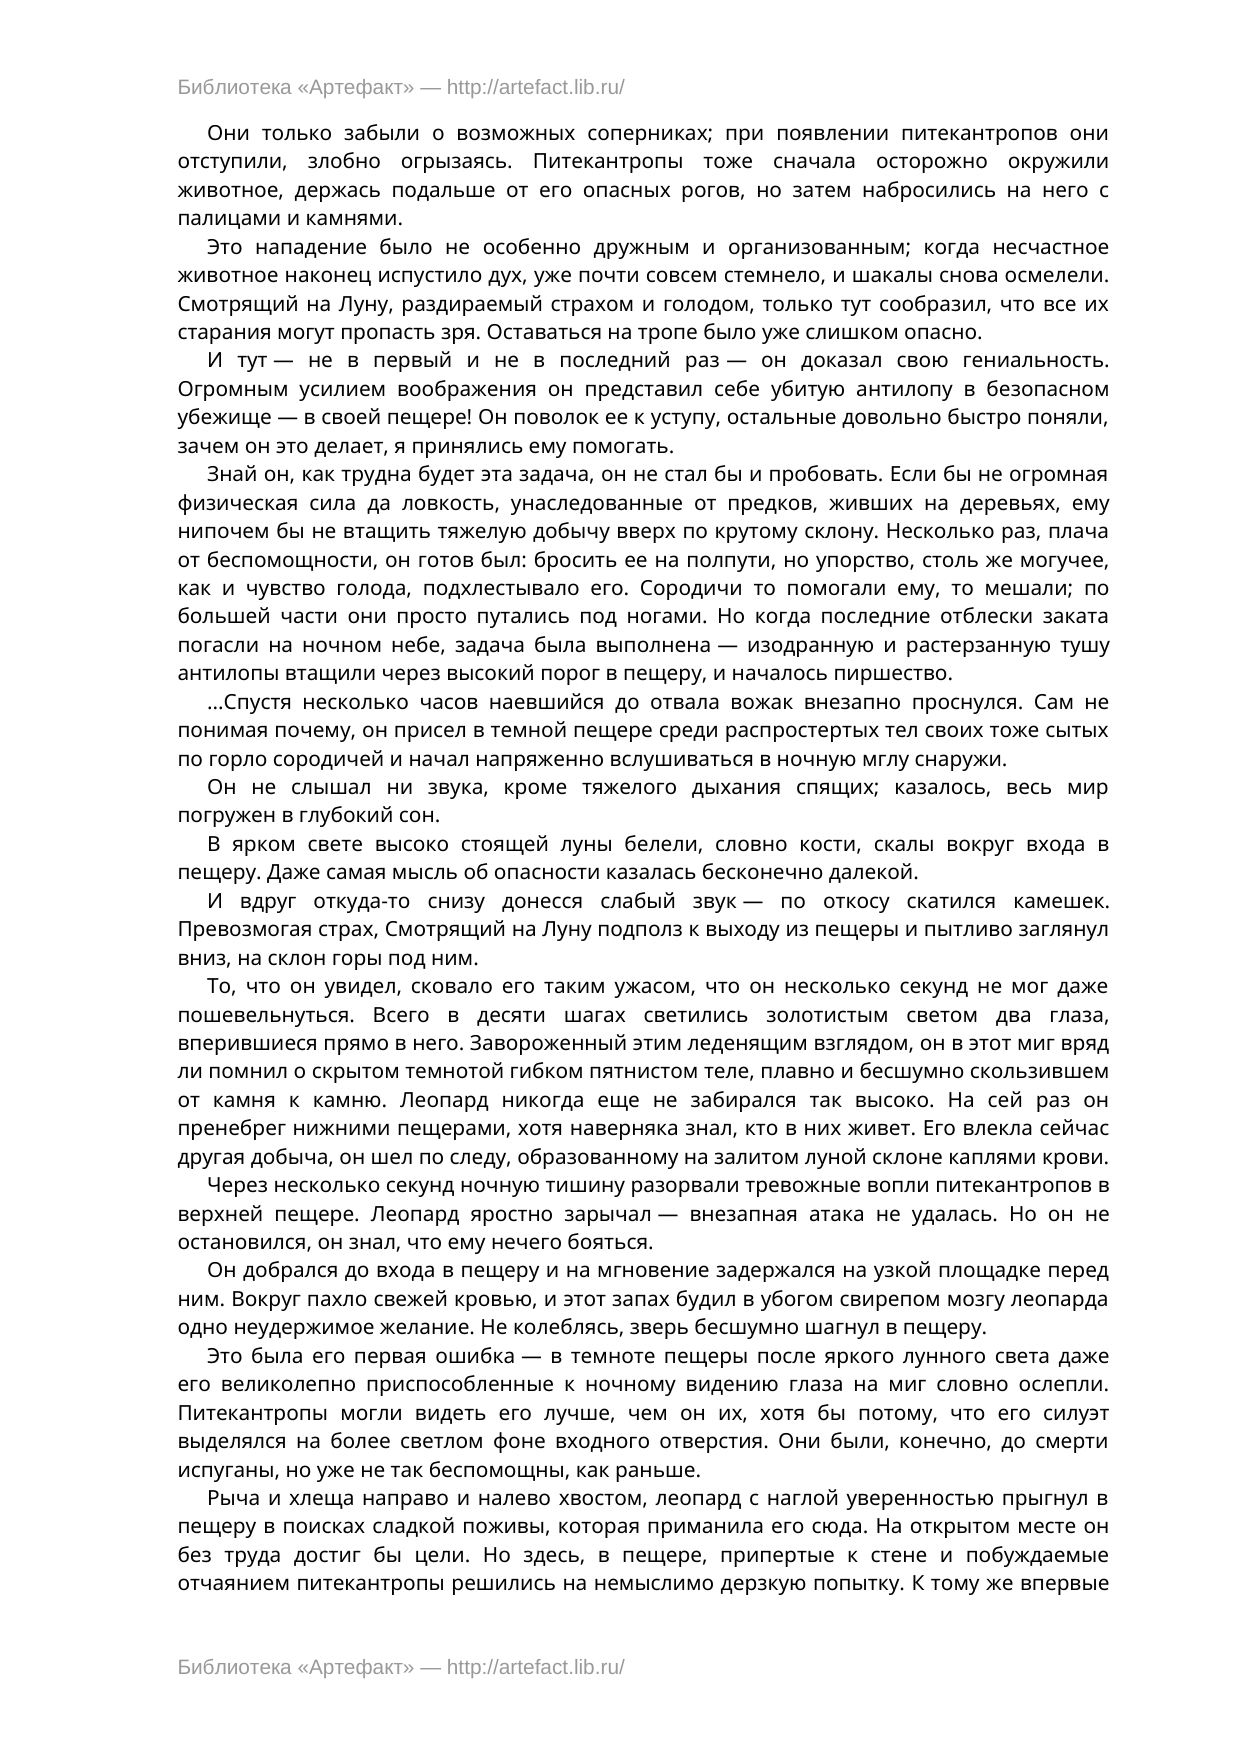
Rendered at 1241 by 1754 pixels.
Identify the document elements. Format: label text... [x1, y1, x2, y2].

text Он не слышал ни звука, кроме тяжелого дыхания спящих; казалось, весь мир погружен в глубокий сон. [177, 772, 1110, 829]
text В ярком свете высоко стоящей луны белели, словно кости, скалы вокруг входа в пещеру. Даже самая мысль об опасности казалась бесконечно далекой. [177, 829, 1110, 886]
text Это была его первая ошибка — в темноте пещеры после яркого лунного света даже его великолепно приспособленные к ночному видению глаза на миг словно ослепли. Питекантропы могли видеть его лучше, чем он их, хотя бы потому, что его силуэт выделялся на более светлом фоне входного отверстия. Они были, конечно, до смерти испуганы, но уже не так беспомощны, как раньше. [177, 1341, 1110, 1483]
text ...Спустя несколько часов наевшийся до отвала вожак внезапно проснулся. Сам не понимая почему, он присел в темной пещере среди распростертых тел своих тоже сытых по горло сородичей и начал напряженно вслушиваться в ночную мглу снаружи. [177, 687, 1110, 772]
text И тут — не в первый и не в последний раз — он доказал свою гениальность. Огромным усилием воображения он представил себе убитую антилопу в безопасном убежище — в своей пещере! Он поволок ее к уступу, остальные довольно быстро поняли, зачем он это делает, я принялись ему помогать. [177, 346, 1110, 459]
text Это нападение было не особенно дружным и организованным; когда несчастное животное наконец испустило дух, уже почти совсем стемнело, и шакалы снова осмелели. Смотрящий на Луну, раздираемый страхом и голодом, только тут сообразил, что все их старания могут пропасть зря. Оставаться на тропе было уже слишком опасно. [177, 232, 1110, 346]
text Они только забыли о возможных соперниках; при появлении питекантропов они отступили, злобно огрызаясь. Питекантропы тоже сначала осторожно окружили животное, держась подальше от его опасных рогов, но затем набросились на него с палицами и камнями. [177, 118, 1110, 232]
text И вдруг откуда-то снизу донесся слабый звук — по откосу скатился камешек. Превозмогая страх, Смотрящий на Луну подполз к выходу из пещеры и пытливо заглянул вниз, на склон горы под ним. [177, 886, 1110, 971]
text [177, 1483, 1110, 1597]
text То, что он увидел, сковало его таким ужасом, что он несколько секунд не мог даже пошевельнуться. Всего в десяти шагах светились золотистым светом два глаза, вперившиеся прямо в него. Завороженный этим леденящим взглядом, он в этот миг вряд ли помнил о скрытом темнотой гибком пятнистом теле, плавно и бесшумно скользившем от камня к камню. Леопард никогда еще не забирался так высоко. На сей раз он пренебрег нижними пещерами, хотя наверняка знал, кто в них живет. Его влекла сейчас другая добыча, он шел по следу, образованному на залитом луной склоне каплями крови. [177, 971, 1110, 1170]
text Знай он, как трудна будет эта задача, он не стал бы и пробовать. Если бы не огромная физическая сила да ловкость, унаследованные от предков, живших на деревьях, ему нипочем бы не втащить тяжелую добычу вверх по крутому склону. Несколько раз, плача от беспомощности, он готов был: бросить ее на полпути, но упорство, столь же могучее, как и чувство голода, подхлестывало его. Сородичи то помогали ему, то мешали; по большей части они просто путались под ногами. Но когда последние отблески заката погасли на ночном небе, задача была выполнена — изодранную и растерзанную тушу антилопы втащили через высокий порог в пещеру, и началось пиршество. [177, 459, 1110, 687]
text Через несколько секунд ночную тишину разорвали тревожные вопли питекантропов в верхней пещере. Леопард яростно зарычал — внезапная атака не удалась. Но он не остановился, он знал, что ему нечего бояться. [177, 1170, 1110, 1256]
text Он добрался до входа в пещеру и на мгновение задержался на узкой площадке перед ним. Вокруг пахло свежей кровью, и этот запах будил в убогом свирепом мозгу леопарда одно неудержимое желание. Не колеблясь, зверь бесшумно шагнул в пещеру. [177, 1256, 1110, 1341]
